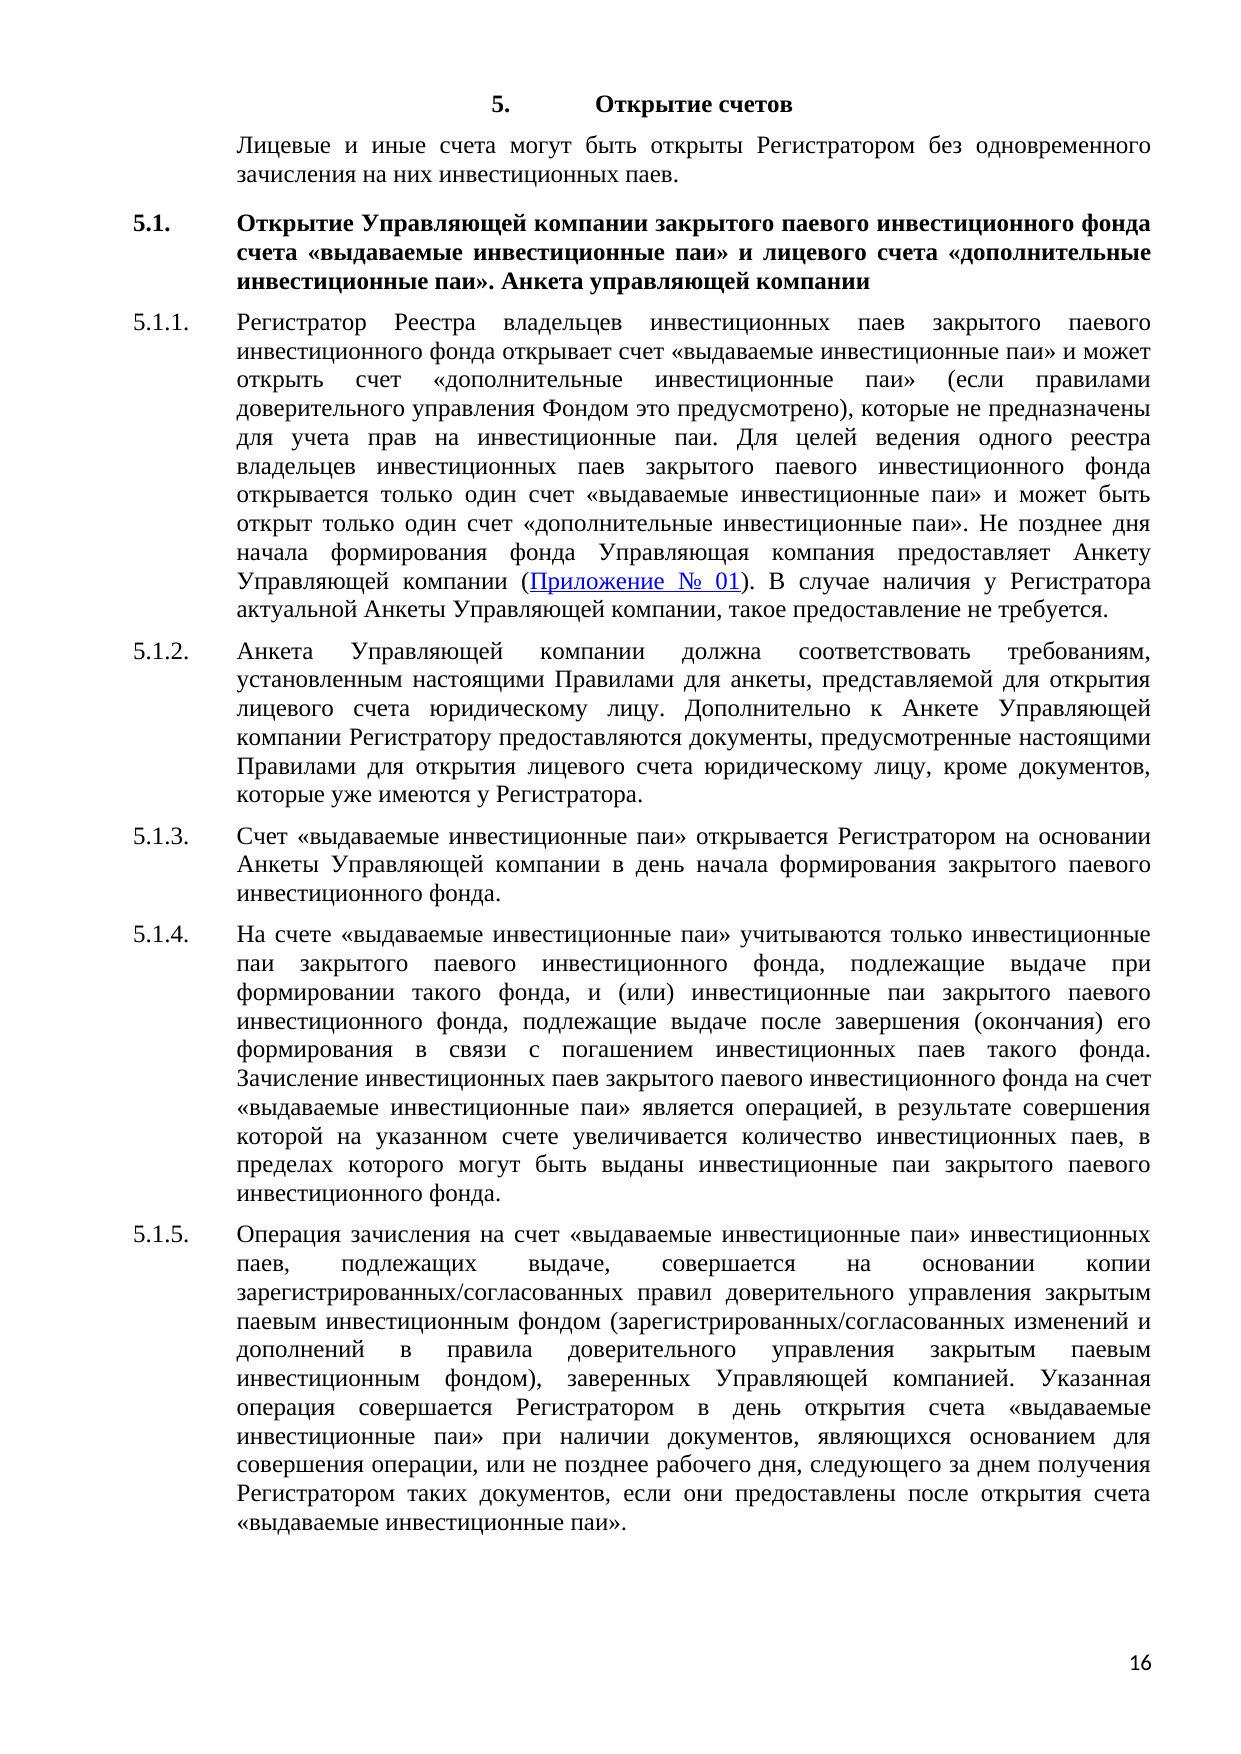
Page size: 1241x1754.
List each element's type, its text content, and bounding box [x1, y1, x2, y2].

list На счете «выдаваемые инвестиционные паи» учитываются только инвестиционные паи закрытого паевого инвестиционного фонда, подлежащие выдаче при формировании такого фонда, и (или) инвестиционные паи закрытого паевого инвестиционного фонда, подлежащие выдаче после завершения (окончания) его формирования в связи с погашением инвестиционных паев такого фонда. Зачисление инвестиционных паев закрытого паевого инвестиционного фонда на счет «выдаваемые инвестиционные паи» является операцией, в результате совершения которой на указанном счете увеличивается количество инвестиционных паев, в пределах которого могут быть выданы инвестиционные паи закрытого паевого инвестиционного фонда. [133, 919, 1152, 1207]
subtitle Открытие Управляющей компании закрытого паевого инвестиционного фонда счета «выдаваемые инвестиционные паи» и лицевого счета «дополнительные инвестиционные паи». Анкета управляющей компании [133, 208, 1152, 294]
list Операция зачисления на счет «выдаваемые инвестиционные паи» инвестиционных паев, подлежащих выдаче, совершается на основании копии зарегистрированных/согласованных правил доверительного управления закрытым паевым инвестиционным фондом (зарегистрированных/согласованных изменений и дополнений в правила доверительного управления закрытым паевым инвестиционным фондом), заверенных Управляющей компанией. Указанная операция совершается Регистратором в день открытия счета «выдаваемые инвестиционные паи» при наличии документов, являющихся основанием для совершения операции, или не позднее рабочего дня, следующего за днем получения Регистратором таких документов, если они предоставлены после открытия счета «выдаваемые инвестиционные паи». [133, 1219, 1152, 1536]
list Анкета Управляющей компании должна соответствовать требованиям, установленным настоящими Правилами для анкеты, представляемой для открытия лицевого счета юридическому лицу. Дополнительно к Анкете Управляющей компании Регистратору предоставляются документы, предусмотренные настоящими Правилами для открытия лицевого счета юридическому лицу, кроме документов, которые уже имеются у Регистратора. [133, 636, 1152, 808]
subtitle Открытие счетов [133, 89, 1152, 117]
list Регистратор Реестра владельцев инвестиционных паев закрытого паевого инвестиционного фонда открывает счет «выдаваемые инвестиционные паи» и может открыть счет «дополнительные инвестиционные паи» (если правилами доверительного управления Фондом это предусмотрено), которые не предназначены для учета прав на инвестиционные паи. Для целей ведения одного реестра владельцев инвестиционных паев закрытого паевого инвестиционного фонда открывается только один счет «выдаваемые инвестиционные паи» и может быть открыт только один счет «дополнительные инвестиционные паи». Не позднее дня начала формирования фонда Управляющая компания предоставляет Анкету Управляющей компании (Приложение № 01). В случае наличия у Регистратора актуальной Анкеты Управляющей компании, такое предоставление не требуется. [133, 307, 1152, 623]
list Счет «выдаваемые инвестиционные паи» открывается Регистратором на основании Анкеты Управляющей компании в день начала формирования закрытого паевого инвестиционного фонда. [133, 821, 1152, 907]
text Лицевые и иные счета могут быть открыты Регистратором без одновременного зачисления на них инвестиционных паев. [236, 130, 1152, 187]
